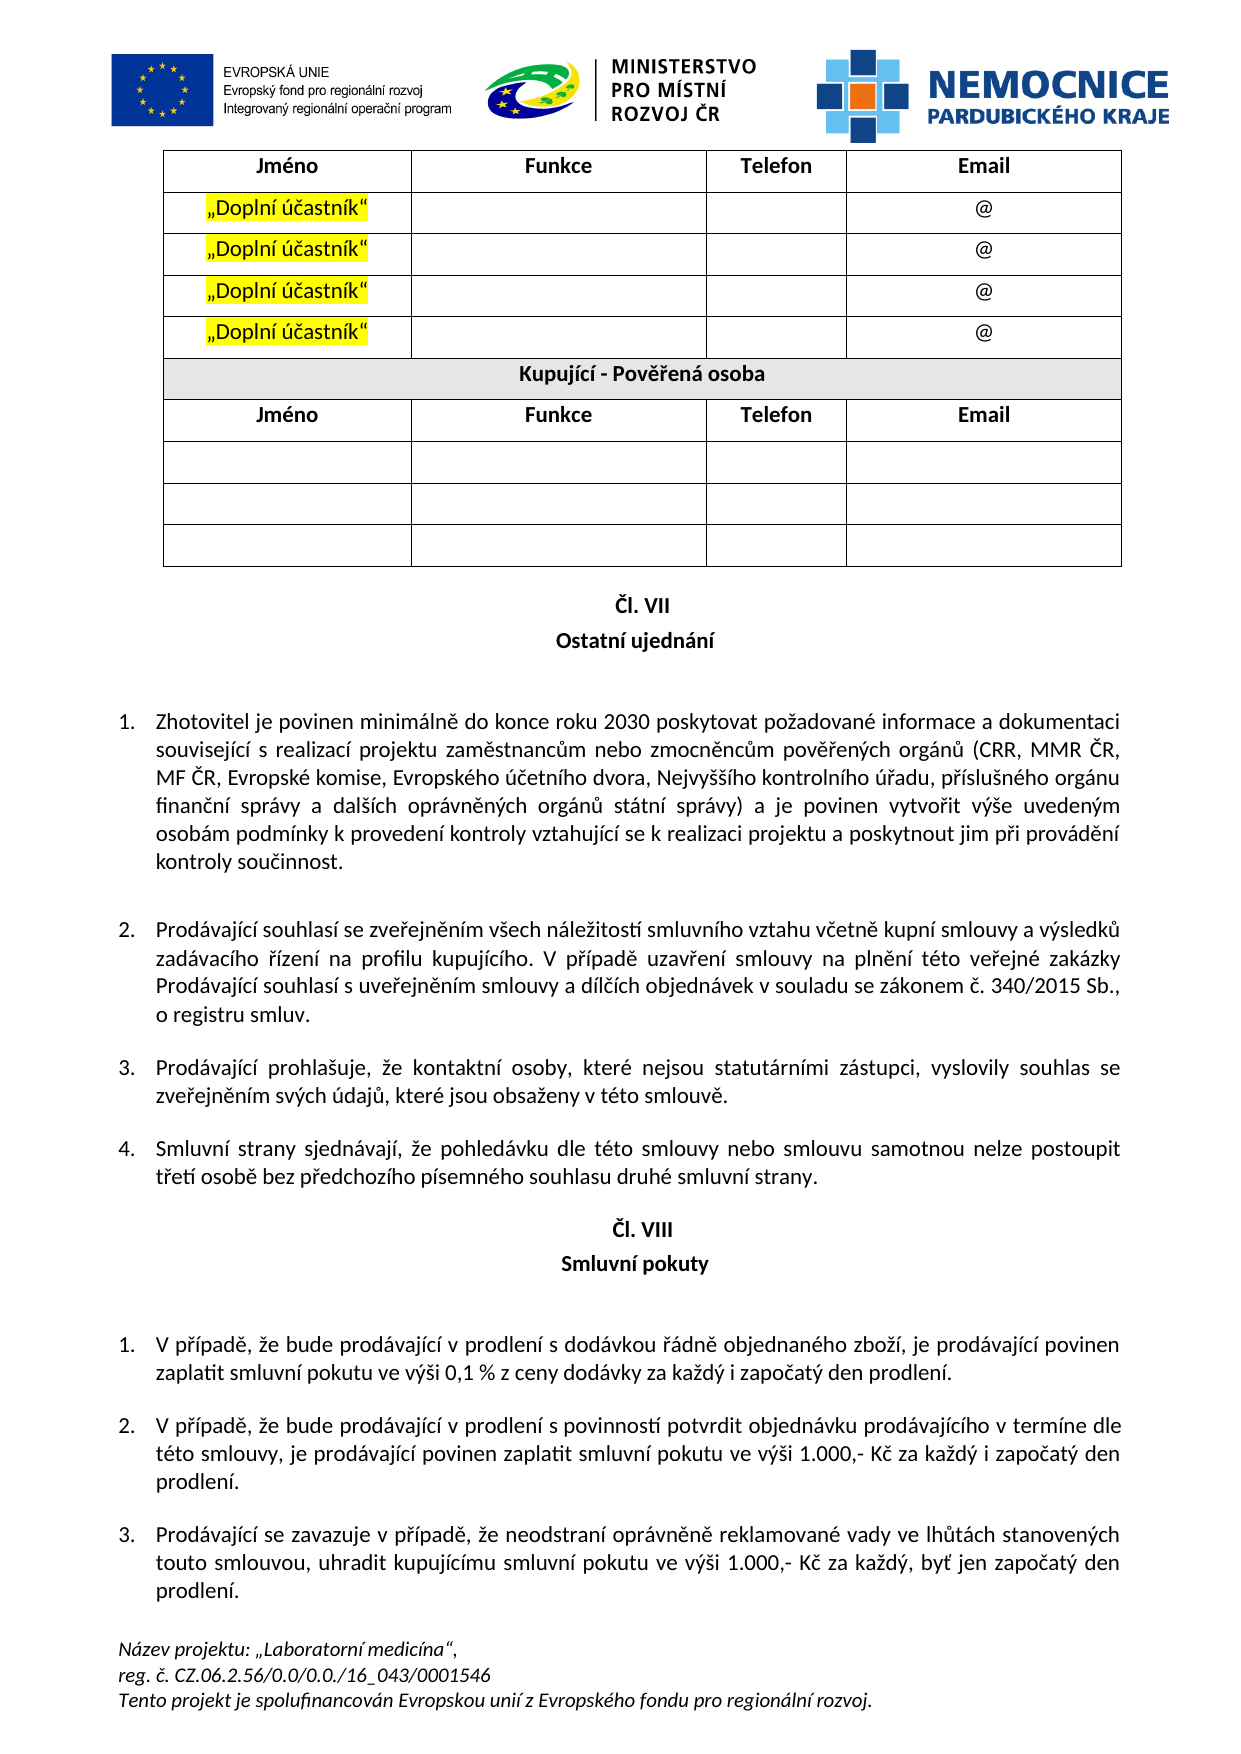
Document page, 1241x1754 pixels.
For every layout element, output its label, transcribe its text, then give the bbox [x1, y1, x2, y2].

table_cell [707, 442, 846, 482]
table_cell [412, 484, 706, 524]
table_cell [707, 193, 846, 233]
table_cell [412, 276, 706, 316]
table_cell Funkce [412, 151, 706, 192]
table_cell [412, 442, 706, 482]
picture [89, 29, 778, 150]
list Smluvní strany sjednávají, že pohledávku dle této smlouvy nebo smlouvu samotnou nelze postoupit třetí osobě bez předchozího písemného souhlasu druhé smluvní strany. [118, 1134, 1122, 1190]
subtitle Čl. VII [163, 592, 1122, 620]
table_cell [412, 317, 706, 358]
table_cell [847, 442, 1121, 482]
list Prodávající se zavazuje v případě, že neodstraní oprávněně reklamované vady ve lhůtách stanovených touto smlouvou, uhradit kupujícímu smluvní pokutu ve výši 1.000,- Kč za každý, byť jen započatý den prodlení. [118, 1520, 1122, 1604]
table_cell [847, 484, 1121, 524]
table_cell Jméno [164, 400, 411, 441]
list Zhotovitel je povinen minimálně do konce roku 2030 poskytovat požadované informace a dokumentaci související s realizací projektu zaměstnancům nebo zmocněncům pověřených orgánů (CRR, MMR ČR, MF ČR, Evropské komise, Evropského účetního dvora, Nejvyššího kontrolního úřadu, příslušného orgánu finanční správy a dalších oprávněných orgánů státní správy) a je povinen vytvořit výše uvedeným osobám podmínky k provedení kontroly vztahující se k realizaci projektu a poskytnout jim při provádění kontroly součinnost. [118, 707, 1122, 875]
table_cell [164, 525, 411, 566]
table_cell Email [847, 400, 1121, 441]
table_cell „Doplní účastník“ [164, 317, 411, 358]
list Prodávající souhlasí se zveřejněním všech náležitostí smluvního vztahu včetně kupní smlouvy a výsledků zadávacího řízení na profilu kupujícího. V případě uzavření smlouvy na plnění této veřejné zakázky Prodávající souhlasí s uveřejněním smlouvy a dílčích objednávek v souladu se zákonem č. 340/2015 Sb., o registru smluv. [118, 916, 1122, 1028]
table_cell Funkce [412, 400, 706, 441]
table_cell „Doplní účastník“ [164, 234, 411, 275]
table_cell [412, 234, 706, 275]
list V případě, že bude prodávající v prodlení s dodávkou řádně objednaného zboží, je prodávající povinen zaplatit smluvní pokutu ve výši 0,1 % z ceny dodávky za každý i započatý den prodlení. [118, 1330, 1122, 1386]
text Ostatní ujednání [148, 626, 1122, 654]
table_cell [412, 193, 706, 233]
table_cell [707, 234, 846, 275]
subtitle Čl. VIII [163, 1215, 1122, 1243]
table_cell Email [847, 151, 1121, 192]
table_cell [412, 525, 706, 566]
table_cell „Doplní účastník“ [164, 193, 411, 233]
table_cell @ [847, 317, 1121, 358]
table_cell [707, 484, 846, 524]
table_cell [707, 525, 846, 566]
table_cell Telefon [707, 400, 846, 441]
table_cell [164, 442, 411, 482]
table_cell „Doplní účastník“ [164, 276, 411, 316]
text Smluvní pokuty [148, 1249, 1122, 1277]
table_cell [707, 317, 846, 358]
table_cell Telefon [707, 151, 846, 192]
picture [815, 48, 1169, 144]
table_cell [847, 525, 1121, 566]
list Prodávající prohlašuje, že kontaktní osoby, které nejsou statutárními zástupci, vyslovily souhlas se zveřejněním svých údajů, které jsou obsaženy v této smlouvě. [118, 1053, 1122, 1109]
table_cell @ [847, 234, 1121, 275]
list V případě, že bude prodávající v prodlení s povinností potvrdit objednávku prodávajícího v termíne dle této smlouvy, je prodávající povinen zaplatit smluvní pokutu ve výši 1.000,- Kč za každý i započatý den prodlení. [118, 1411, 1122, 1495]
table_cell @ [847, 276, 1121, 316]
table_cell [707, 276, 846, 316]
table_cell Kupující - Pověřená osoba [164, 359, 1121, 399]
table_cell @ [847, 193, 1121, 233]
table_cell [164, 484, 411, 524]
table_cell Jméno [164, 151, 411, 192]
